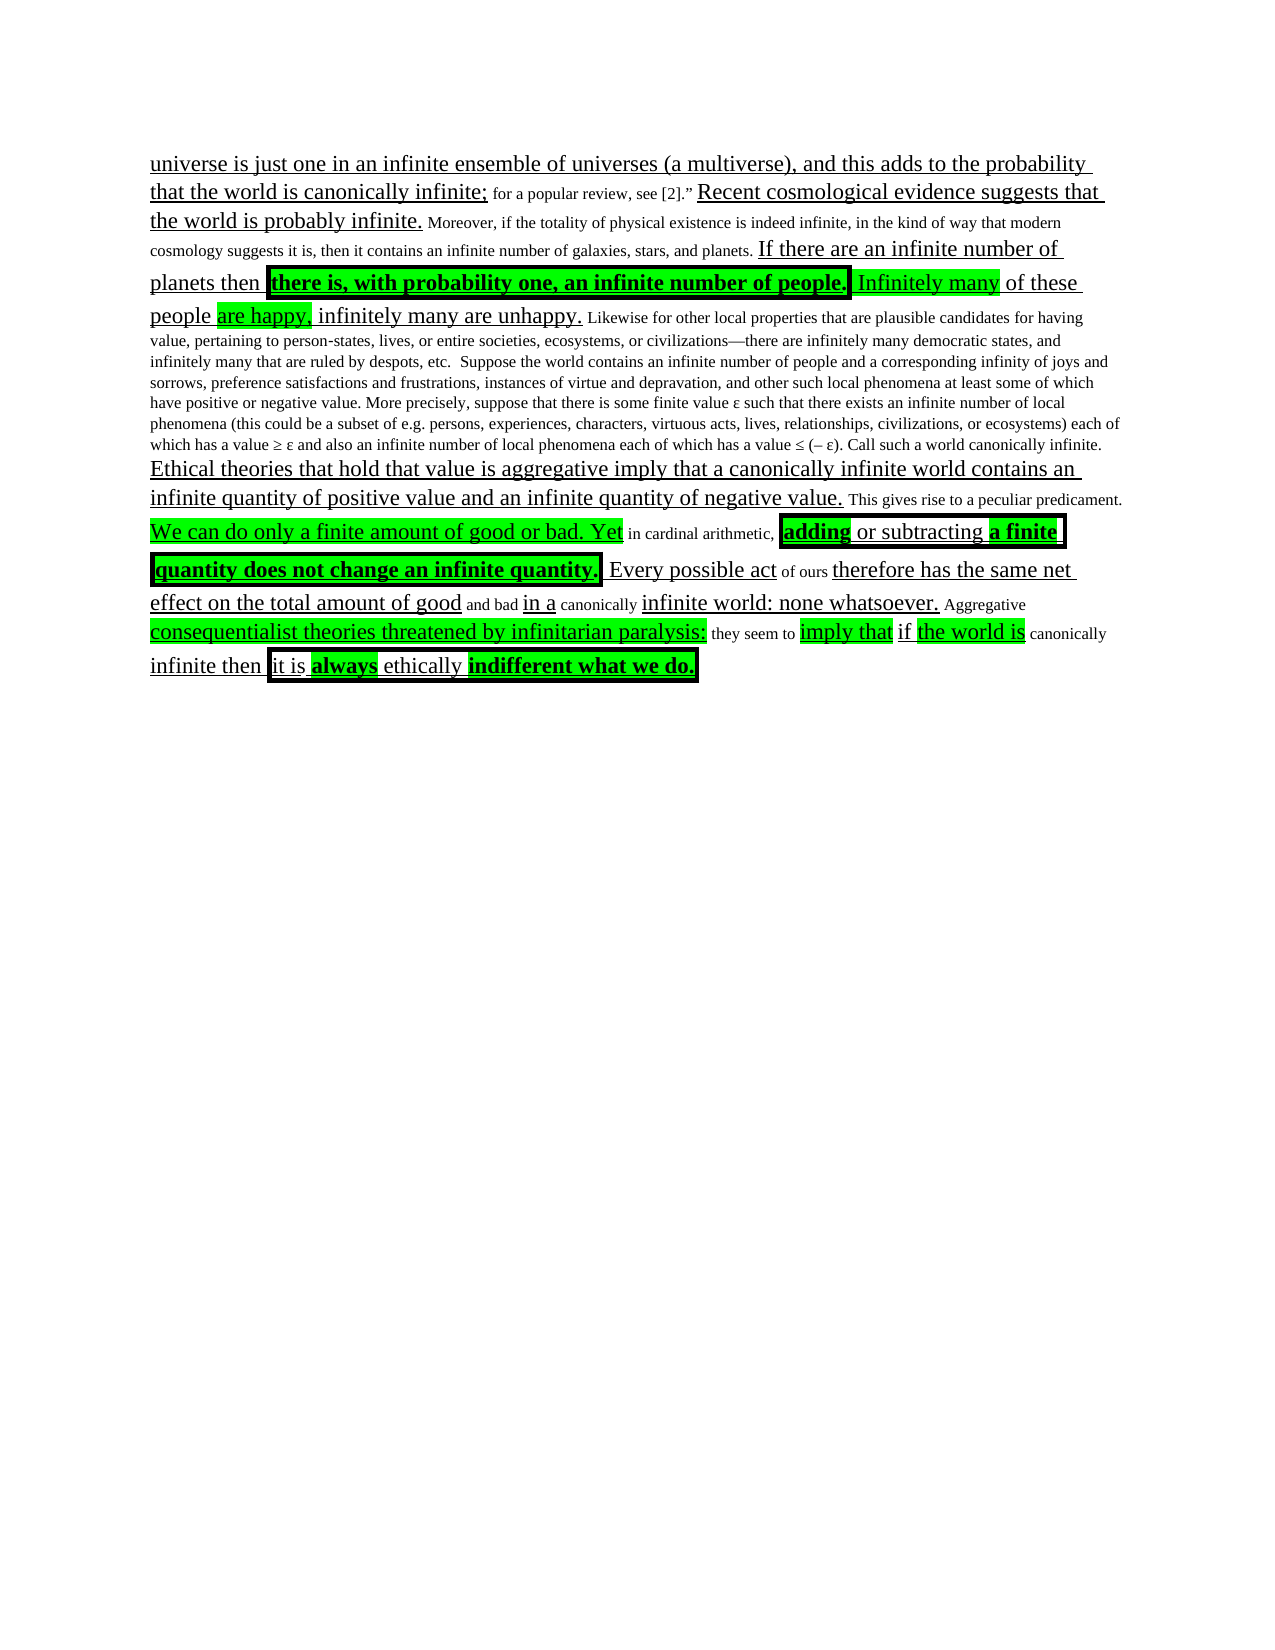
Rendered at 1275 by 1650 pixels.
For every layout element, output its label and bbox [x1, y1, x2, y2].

text [150, 150, 1125, 683]
